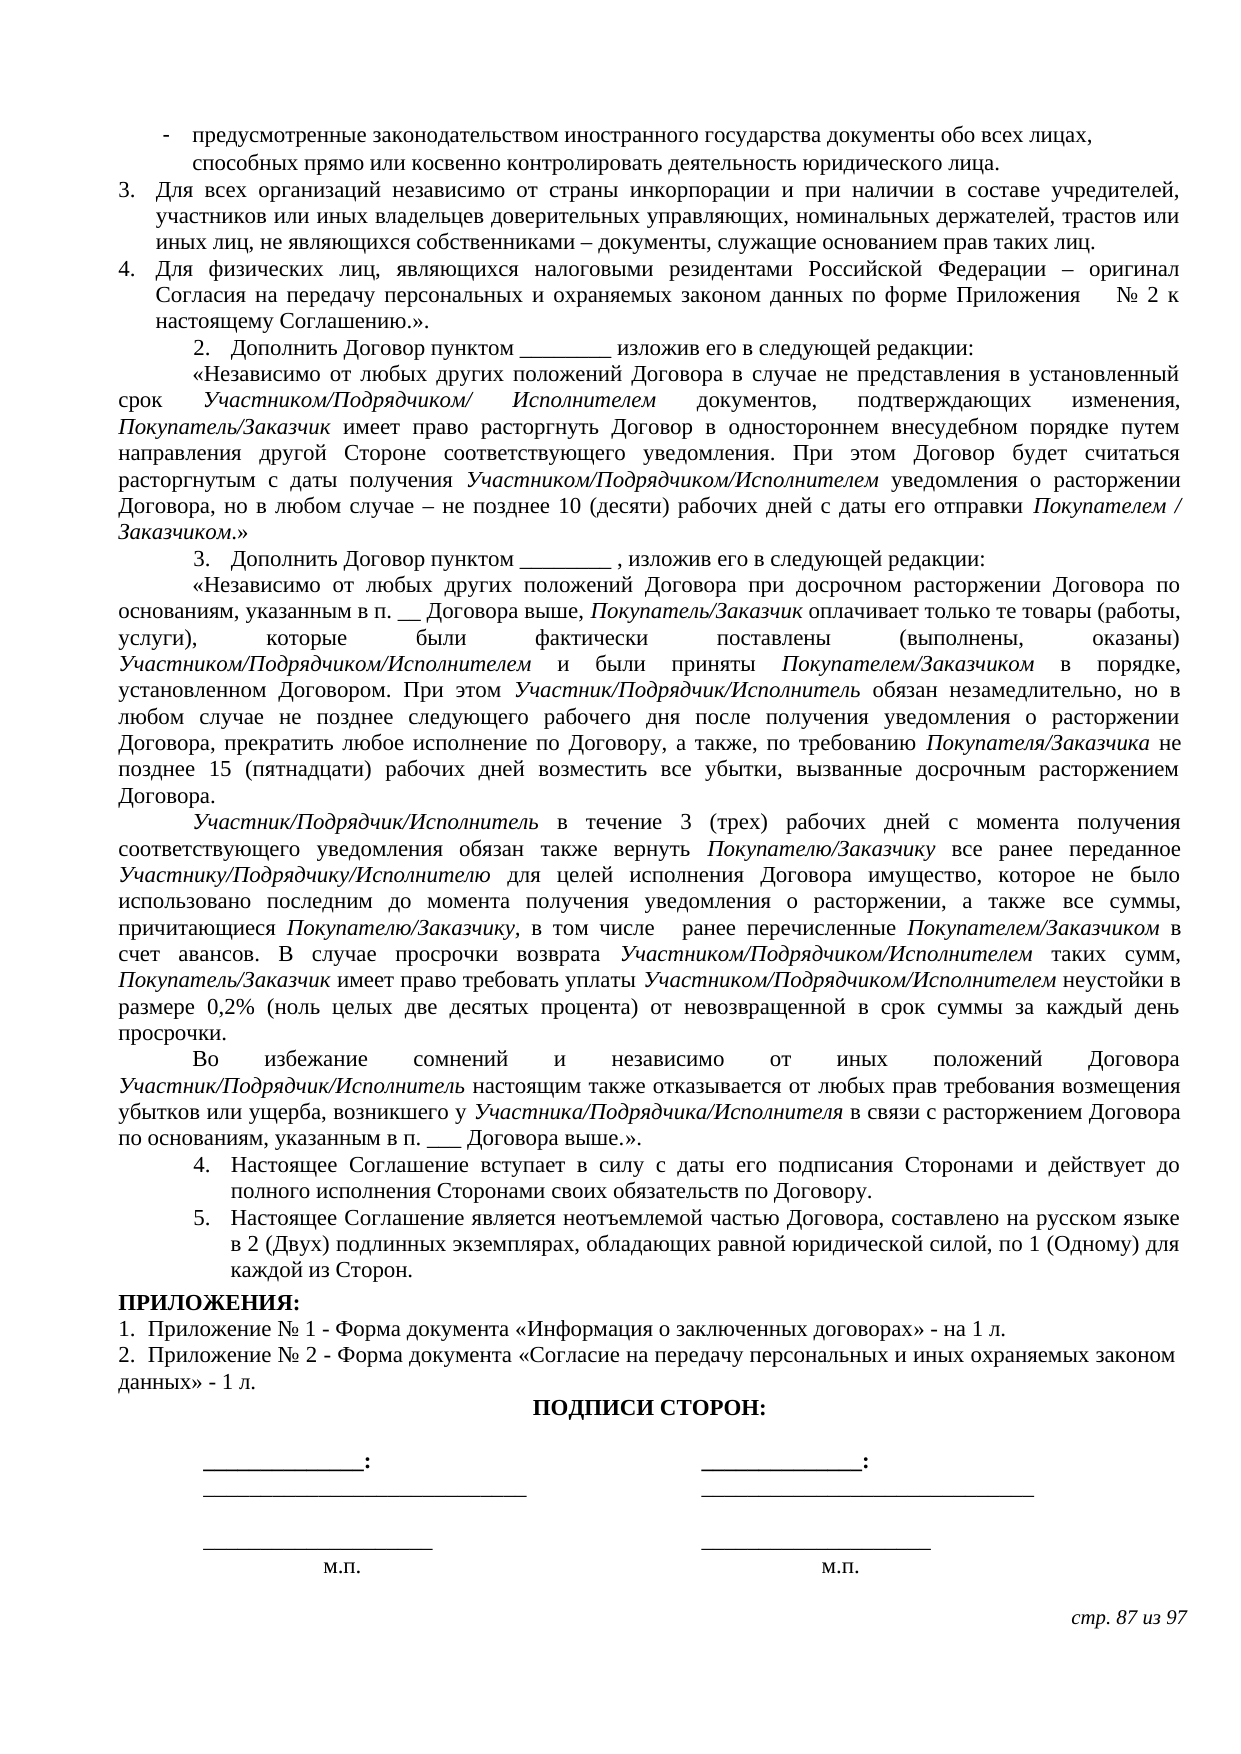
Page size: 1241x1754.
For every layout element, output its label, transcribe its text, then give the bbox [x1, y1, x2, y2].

list Приложение № 1 - Форма документа «Информация о заключенных договорах» - на 1 л. [118, 1315, 1177, 1342]
text ПОДПИСИ СТОРОН: [118, 1394, 1181, 1421]
list предусмотренные законодательством иностранного государства документы обо всех лицах, способных прямо или косвенно контролировать деятельность юридического лица. [162, 118, 1181, 176]
table_header ______________: [631, 1447, 1167, 1473]
list Для всех организаций независимо от страны инкорпорации и при наличии в составе учредителей, участников или иных владельцев доверительных управляющих, номинальных держателей, трастов или иных лиц, не являющихся собственниками – документы, служащие основанием прав таких лиц. [118, 176, 1181, 255]
text «Независимо от любых других положений Договора в случае не представления в установленный срок Участником/Подрядчиком/ Исполнителем документов, подтверждающих изменения, Покупатель/Заказчик имеет право расторгнуть Договор в одностороннем внесудебном порядке путем направления другой Стороне соответствующего уведомления. При этом Договор будет считаться расторгнутым с даты получения Участником/Подрядчиком/Исполнителем уведомления о расторжении Договора, но в любом случае – не позднее 10 (десяти) рабочих дней с даты его отправки Покупателем / Заказчиком.» [118, 360, 1181, 545]
text «Независимо от любых других положений Договора при досрочном расторжении Договора по основаниям, указанным в п. __ Договора выше, Покупатель/Заказчик оплачивает только те товары (работы, услуги), которые были фактически поставлены (выполнены, оказаны) Участником/Подрядчиком/Исполнителем и были приняты Покупателем/Заказчиком в порядке, установленном Договором. При этом Участник/Подрядчик/Исполнитель обязан незамедлительно, но в любом случае не позднее следующего рабочего дня после получения уведомления о расторжении Договора, прекратить любое исполнение по Договору, а также, по требованию Покупателя/Заказчика не позднее 15 (пятнадцати) рабочих дней возместить все убытки, вызванные досрочным расторжением Договора. [118, 571, 1181, 808]
list Настоящее Соглашение вступает в силу с даты его подписания Сторонами и действует до полного исполнения Сторонами своих обязательств по Договору. [193, 1151, 1181, 1203]
table_header ______________: [133, 1447, 631, 1473]
table_cell _____________________________ ____________________ м.п. [631, 1473, 1167, 1579]
text ПРИЛОЖЕНИЯ: [118, 1289, 1181, 1315]
list Для физических лиц, являющихся налоговыми резидентами Российской Федерации – оригинал Согласия на передачу персональных и охраняемых законом данных по форме Приложения № 2 к настоящему Соглашению.». [118, 255, 1181, 334]
list Дополнить Договор пунктом ________ изложив его в следующей редакции: [193, 334, 1181, 360]
list Приложение № 2 - Форма документа «Согласие на передачу персональных и иных охраняемых законом данных» - 1 л. [118, 1342, 1177, 1394]
list Настоящее Соглашение является неотъемлемой частью Договора, составлено на русском языке в 2 (Двух) подлинных экземплярах, обладающих равной юридической силой, по 1 (Одному) для каждой из Сторон. [193, 1203, 1181, 1283]
table_cell ____________________________ ____________________ м.п. [133, 1473, 631, 1579]
text Участник/Подрядчик/Исполнитель в течение 3 (трех) рабочих дней с момента получения соответствующего уведомления обязан также вернуть Покупателю/Заказчику все ранее переданное Участнику/Подрядчику/Исполнителю для целей исполнения Договора имущество, которое не было использовано последним до момента получения уведомления о расторжении, а также все суммы, причитающиеся Покупателю/Заказчику, в том числе ранее перечисленные Покупателем/Заказчиком в счет авансов. В случае просрочки возврата Участником/Подрядчиком/Исполнителем таких сумм, Покупатель/Заказчик имеет право требовать уплаты Участником/Подрядчиком/Исполнителем неустойки в размере 0,2% (ноль целых две десятых процента) от невозвращенной в срок суммы за каждый день просрочки. [118, 808, 1181, 1045]
list Дополнить Договор пунктом ________ , изложив его в следующей редакции: [193, 545, 1181, 571]
text Во избежание сомнений и независимо от иных положений Договора Участник/Подрядчик/Исполнитель настоящим также отказывается от любых прав требования возмещения убытков или ущерба, возникшего у Участника/Подрядчика/Исполнителя в связи с расторжением Договора по основаниям, указанным в п. ___ Договора выше.». [118, 1045, 1181, 1151]
